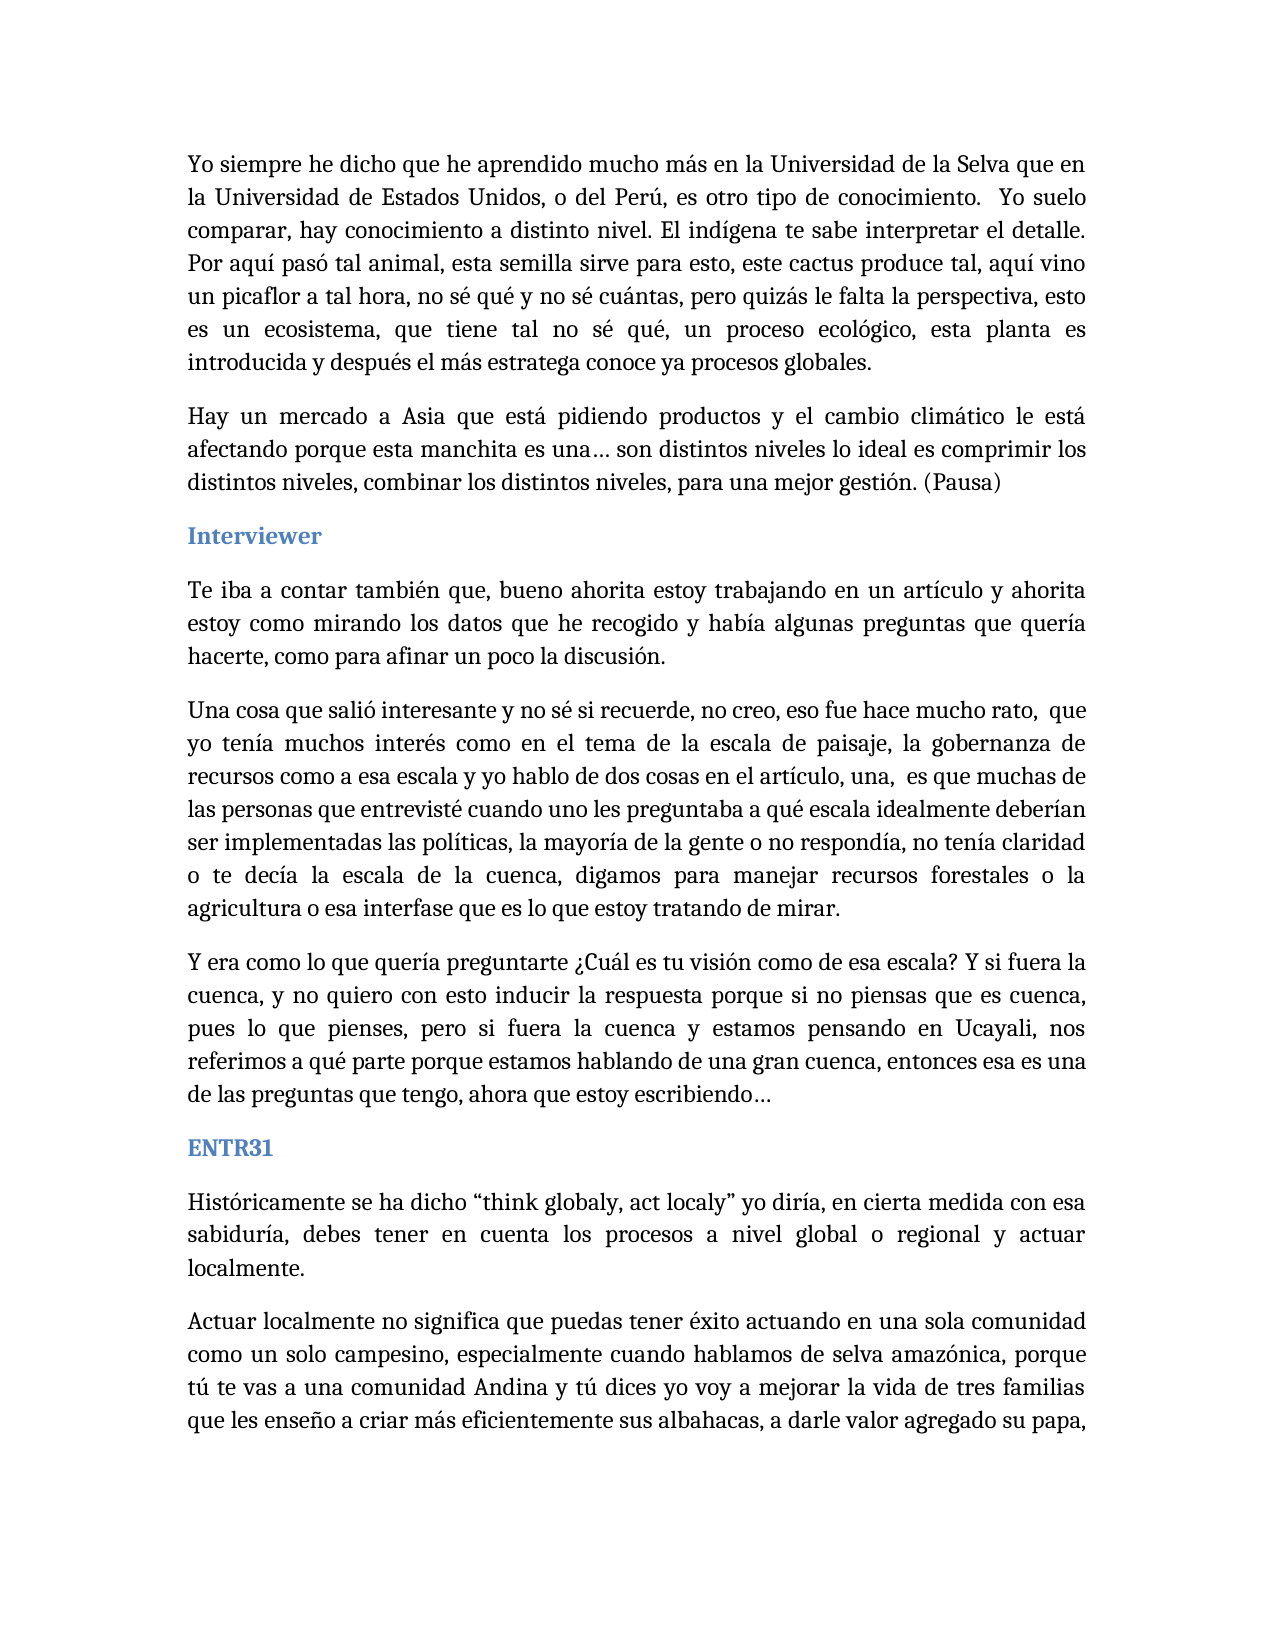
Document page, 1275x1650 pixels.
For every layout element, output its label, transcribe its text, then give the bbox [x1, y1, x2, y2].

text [187, 1307, 1087, 1435]
text Interviewer [187, 522, 1087, 551]
text Y era como lo que quería preguntarte ¿Cuál es tu visión como de esa escala? Y si fuera la cuenca, y no quiero con esto inducir la respuesta porque si no piensas que es cuenca, pues lo que pienses, pero si fuera la cuenca y estamos pensando en Ucayali, nos referimos a qué parte porque estamos hablando de una gran cuenca, entonces esa es una de las preguntas que tengo, ahora que estoy escribiendo… [187, 948, 1087, 1108]
text Históricamente se ha dicho “think globaly, act localy” yo diría, en cierta medida con esa sabiduría, debes tener en cuenta los procesos a nivel global o regional y actuar localmente. [187, 1187, 1087, 1282]
text Una cosa que salió interesante y no sé si recuerde, no creo, eso fue hace mucho rato, que yo tenía muchos interés como en el tema de la escala de paisaje, la gobernanza de recursos como a esa escala y yo hablo de dos cosas en el artículo, una, es que muchas de las personas que entrevisté cuando uno les preguntaba a qué escala idealmente deberían ser implementadas las políticas, la mayoría de la gente o no respondía, no tenía claridad o te decía la escala de la cuenca, digamos para manejar recursos forestales o la agricultura o esa interfase que es lo que estoy tratando de mirar. [187, 696, 1087, 922]
text Hay un mercado a Asia que está pidiendo productos y el cambio climático le está afectando porque esta manchita es una… son distintos niveles lo ideal es comprimir los distintos niveles, combinar los distintos niveles, para una mejor gestión. (Pausa) [187, 402, 1087, 497]
text Te iba a contar también que, bueno ahorita estoy trabajando en un artículo y ahorita estoy como mirando los datos que he recogido y había algunas preguntas que quería hacerte, como para afinar un poco la discusión. [187, 576, 1087, 671]
text ENTR31 [187, 1133, 1087, 1162]
text Yo siempre he dicho que he aprendido mucho más en la Universidad de la Selva que en la Universidad de Estados Unidos, o del Perú, es otro tipo de conocimiento. Yo suelo comparar, hay conocimiento a distinto nivel. El indígena te sabe interpretar el detalle. Por aquí pasó tal animal, esta semilla sirve para esto, este cactus produce tal, aquí vino un picaflor a tal hora, no sé qué y no sé cuántas, pero quizás le falta la perspectiva, esto es un ecosistema, que tiene tal no sé qué, un proceso ecológico, esta planta es introducida y después el más estratega conoce ya procesos globales. [187, 150, 1087, 377]
